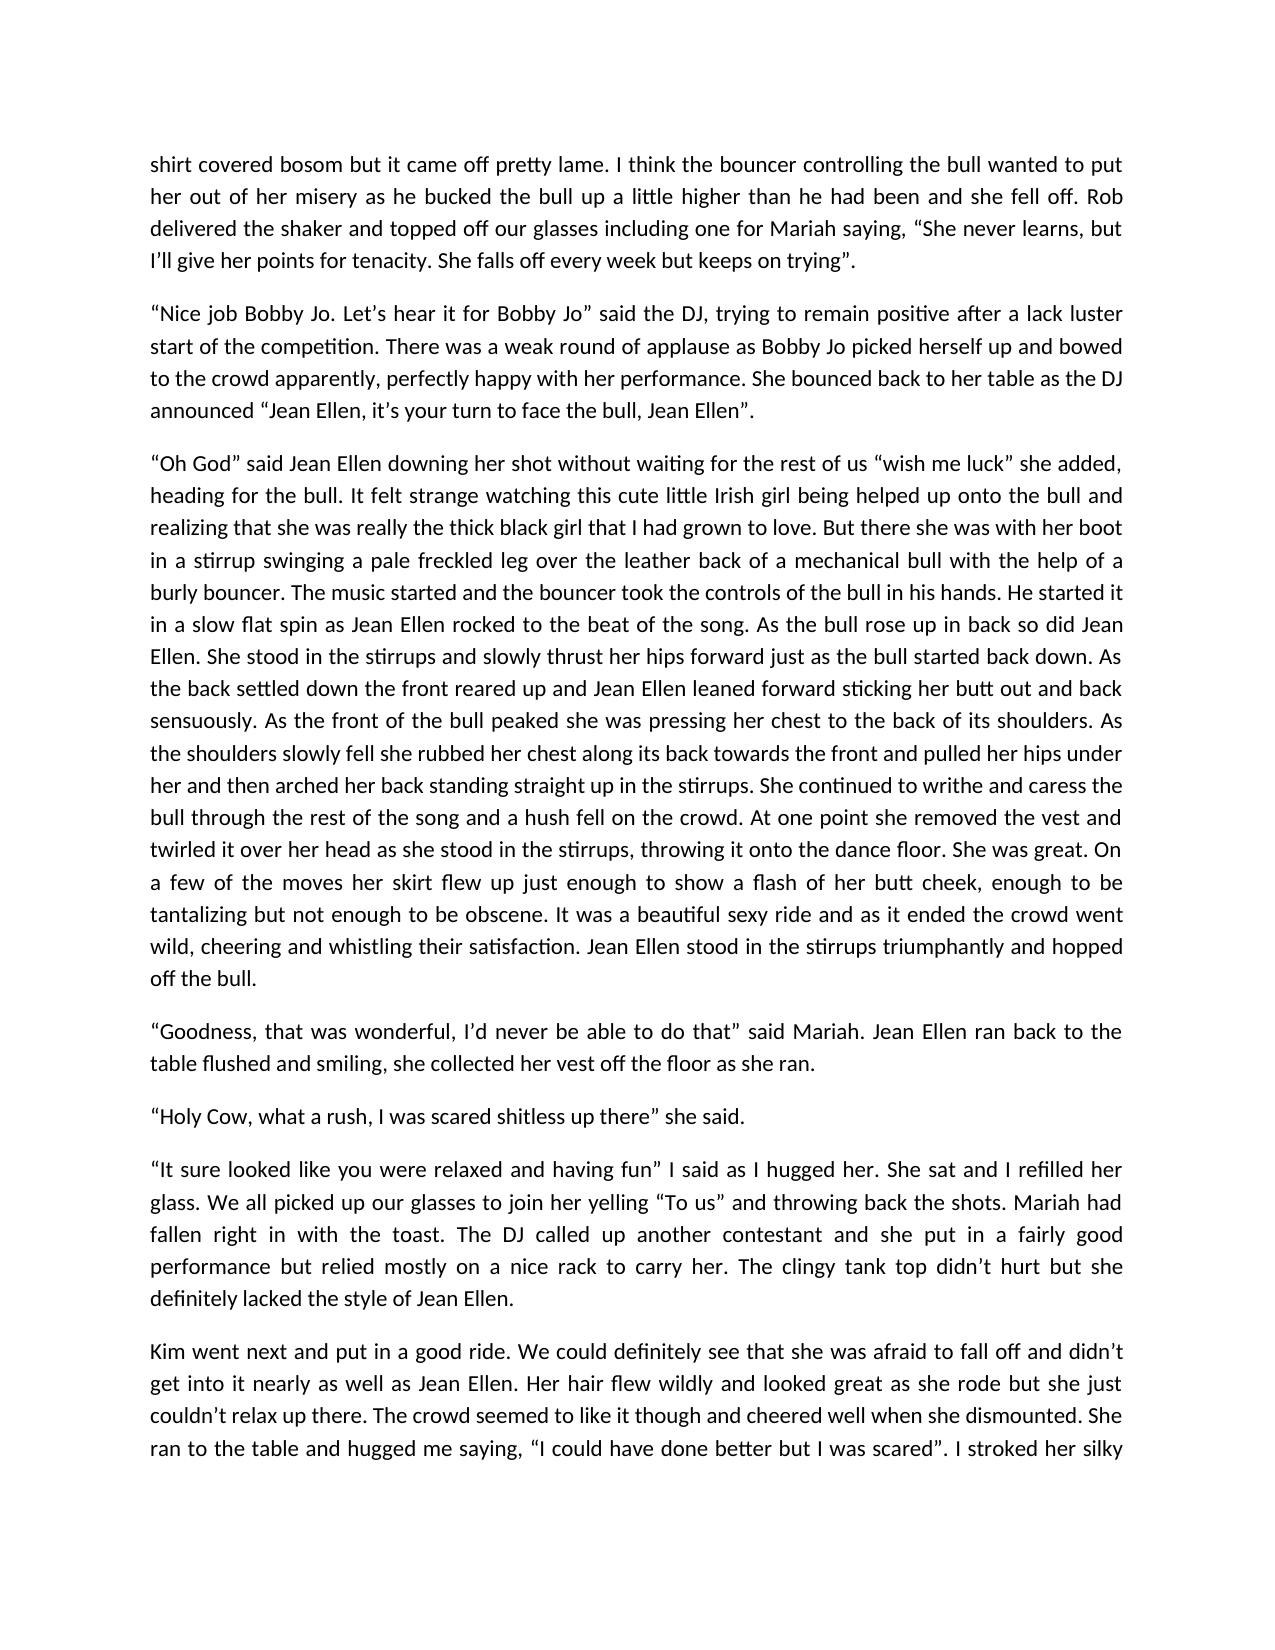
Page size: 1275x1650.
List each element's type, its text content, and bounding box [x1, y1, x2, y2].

text “Oh God” said Jean Ellen downing her shot without waiting for the rest of us “wish me luck” she added, heading for the bull. It felt strange watching this cute little Irish girl being helped up onto the bull and realizing that she was really the thick black girl that I had grown to love. But there she was with her boot in a stirrup swinging a pale freckled leg over the leather back of a mechanical bull with the help of a burly bouncer. The music started and the bouncer took the controls of the bull in his hands. He started it in a slow flat spin as Jean Ellen rocked to the beat of the song. As the bull rose up in back so did Jean Ellen. She stood in the stirrups and slowly thrust her hips forward just as the bull started back down. As the back settled down the front reared up and Jean Ellen leaned forward sticking her butt out and back sensuously. As the front of the bull peaked she was pressing her chest to the back of its shoulders. As the shoulders slowly fell she rubbed her chest along its back towards the front and pulled her hips under her and then arched her back standing straight up in the stirrups. She continued to writhe and caress the bull through the rest of the song and a hush fell on the crowd. At one point she removed the vest and twirled it over her head as she stood in the stirrups, throwing it onto the dance floor. She was great. On a few of the moves her skirt flew up just enough to show a flash of her butt cheek, enough to be tantalizing but not enough to be obscene. It was a beautiful sexy ride and as it ended the crowd went wild, cheering and whistling their satisfaction. Jean Ellen stood in the stirrups triumphantly and hopped off the bull. [150, 449, 1125, 992]
text “It sure looked like you were relaxed and having fun” I said as I hugged her. She sat and I refilled her glass. We all picked up our glasses to join her yelling “To us” and throwing back the shots. Mariah had fallen right in with the toast. The DJ called up another contestant and she put in a fairly good performance but relied mostly on a nice rack to carry her. The clingy tank top didn’t hurt but she definitely lacked the style of Jean Ellen. [150, 1155, 1125, 1312]
text “Goodness, that was wonderful, I’d never be able to do that” said Mariah. Jean Ellen ran back to the table flushed and smiling, she collected her vest off the floor as she ran. [150, 1017, 1125, 1077]
text “Nice job Bobby Jo. Let’s hear it for Bobby Jo” said the DJ, trying to remain positive after a lack luster start of the competition. There was a weak round of applause as Bobby Jo picked herself up and bowed to the crowd apparently, perfectly happy with her performance. She bounced back to her table as the DJ announced “Jean Ellen, it’s your turn to face the bull, Jean Ellen”. [150, 299, 1125, 424]
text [150, 1337, 1125, 1462]
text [150, 150, 1125, 274]
text “Holy Cow, what a rush, I was scared shitless up there” she said. [150, 1102, 1125, 1130]
